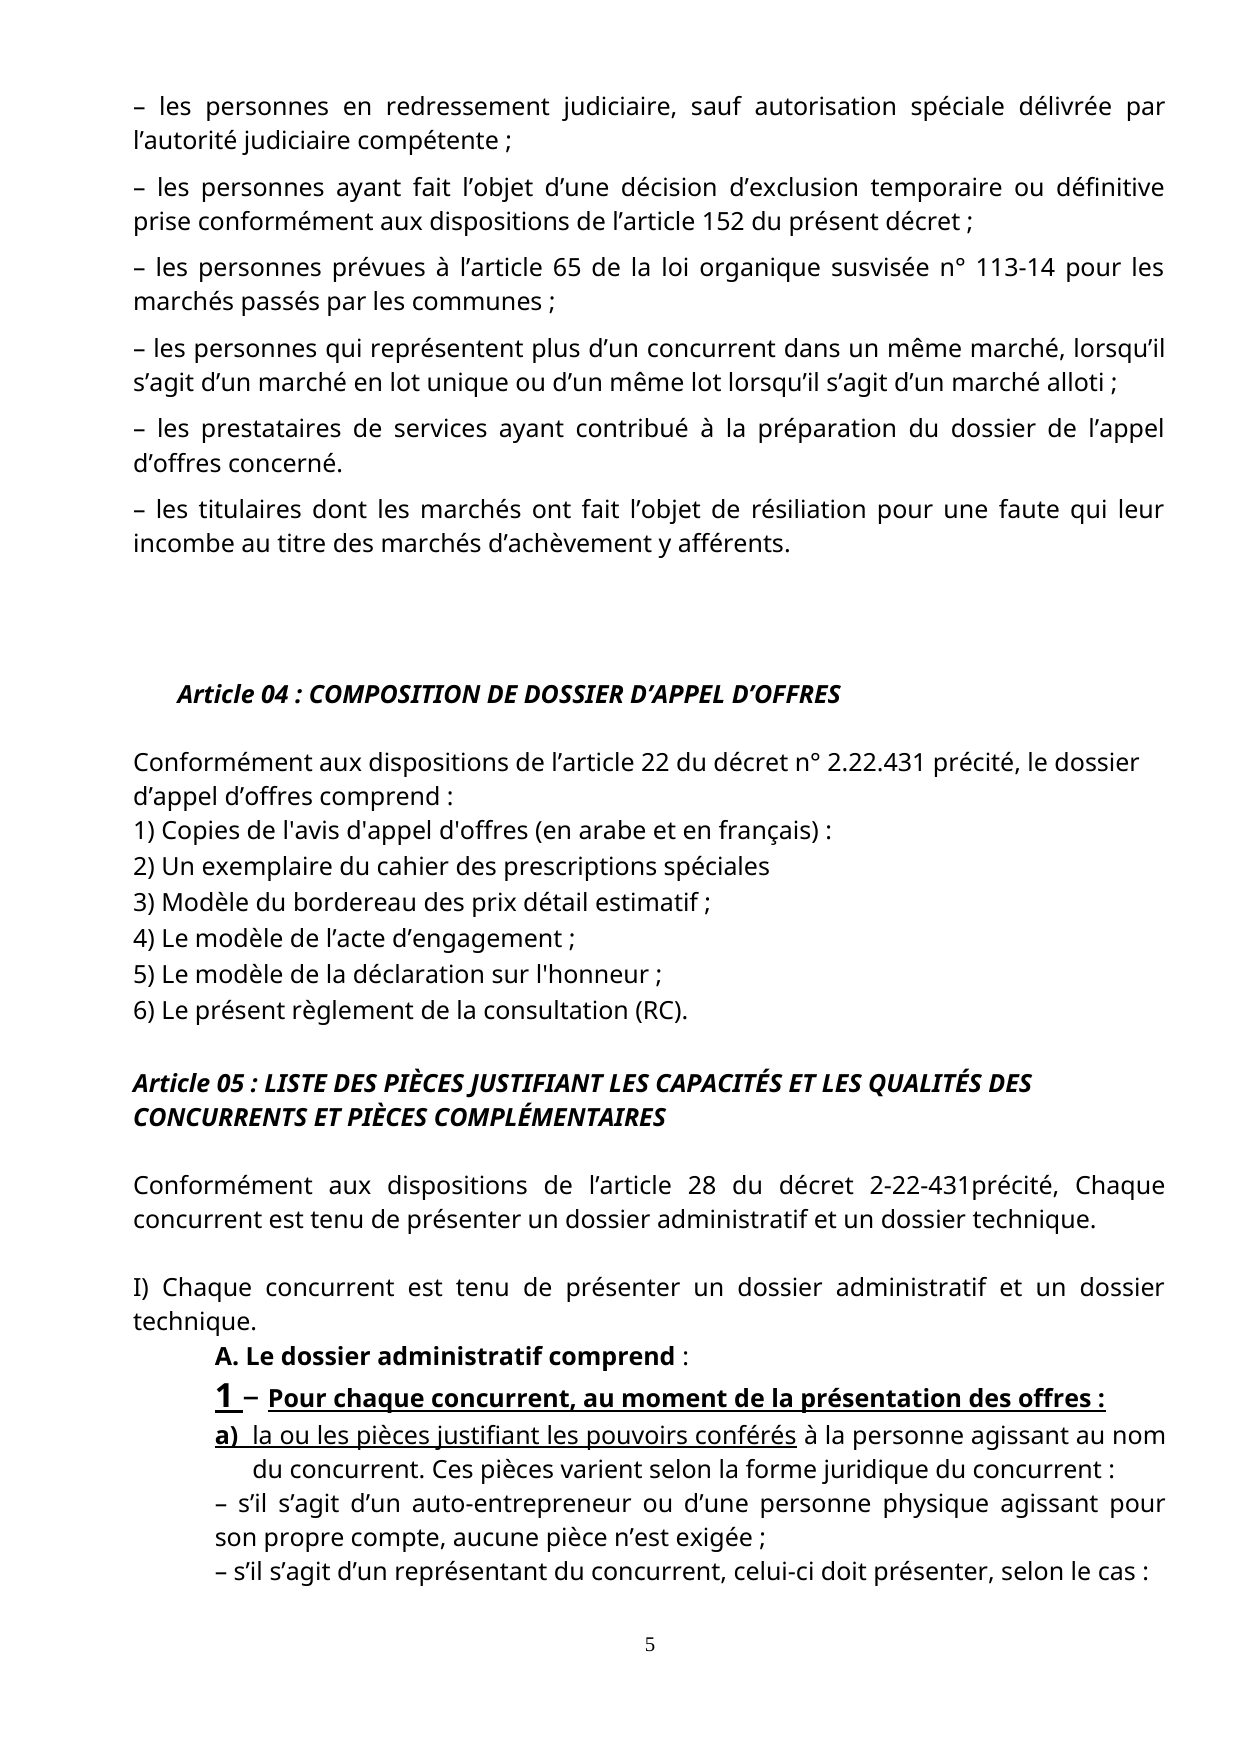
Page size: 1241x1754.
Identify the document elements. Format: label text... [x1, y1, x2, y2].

text 2) Un exemplaire du cahier des prescriptions spéciales [133, 849, 1167, 883]
text – les personnes ayant fait l’objet d’une décision d’exclusion temporaire ou définitive prise conformément aux dispositions de l’article 152 du présent décret ; [133, 169, 1167, 237]
text – les personnes qui représentent plus d’un concurrent dans un même marché, lorsqu’il s’agit d’un marché en lot unique ou d’un même lot lorsqu’il s’agit d’un marché alloti ; [133, 331, 1167, 399]
text – s’il s’agit d’un auto-entrepreneur ou d’une personne physique agissant pour son propre compte, aucune pièce n’est exigée ; [214, 1486, 1167, 1554]
text I) Chaque concurrent est tenu de présenter un dossier administratif et un dossier technique. [133, 1270, 1167, 1338]
text A. Le dossier administratif comprend : [214, 1338, 1167, 1372]
text – les personnes prévues à l’article 65 de la loi organique susvisée n° 113-14 pour les marchés passés par les communes ; [133, 250, 1167, 318]
text 5) Le modèle de la déclaration sur l'honneur ; [133, 956, 1167, 991]
text Article 05 : LISTE DES PIÈCES JUSTIFIANT LES CAPACITÉS ET LES QUALITÉS DES CONCURRENTS ET PIÈCES COMPLÉMENTAIRES [133, 1066, 1167, 1134]
list la ou les pièces justifiant les pouvoirs conférés à la personne agissant au nom du concurrent. Ces pièces varient selon la forme juridique du concurrent : [214, 1418, 1167, 1486]
text Conformément aux dispositions de l’article 22 du décret n° 2.22.431 précité, le dossier d’appel d’offres comprend : [133, 744, 1167, 813]
text 3) Modèle du bordereau des prix détail estimatif ; [133, 884, 1167, 919]
text 1) Copies de l'avis d'appel d'offres (en arabe et en français) : [133, 813, 1167, 847]
text – les titulaires dont les marchés ont fait l’objet de résiliation pour une faute qui leur incombe au titre des marchés d’achèvement y afférents. [133, 492, 1167, 560]
text Article 04 : COMPOSITION DE DOSSIER D’APPEL D’OFFRES [177, 676, 1167, 711]
text 4) Le modèle de l’acte d’engagement ; [133, 921, 1167, 954]
text – les prestataires de services ayant contribué à la préparation du dossier de l’appel d’offres concerné. [133, 411, 1167, 479]
text – les personnes en redressement judiciaire, sauf autorisation spéciale délivrée par l’autorité judiciaire compétente ; [133, 89, 1167, 157]
text Conformément aux dispositions de l’article 28 du décret 2-22-431précité, Chaque concurrent est tenu de présenter un dossier administratif et un dossier technique. [133, 1168, 1167, 1236]
text – s’il s’agit d’un représentant du concurrent, celui-ci doit présenter, selon le cas : [214, 1554, 1167, 1588]
text 6) Le présent règlement de la consultation (RC). [133, 992, 1167, 1026]
text 1 – Pour chaque concurrent, au moment de la présentation des offres : [214, 1372, 1167, 1418]
